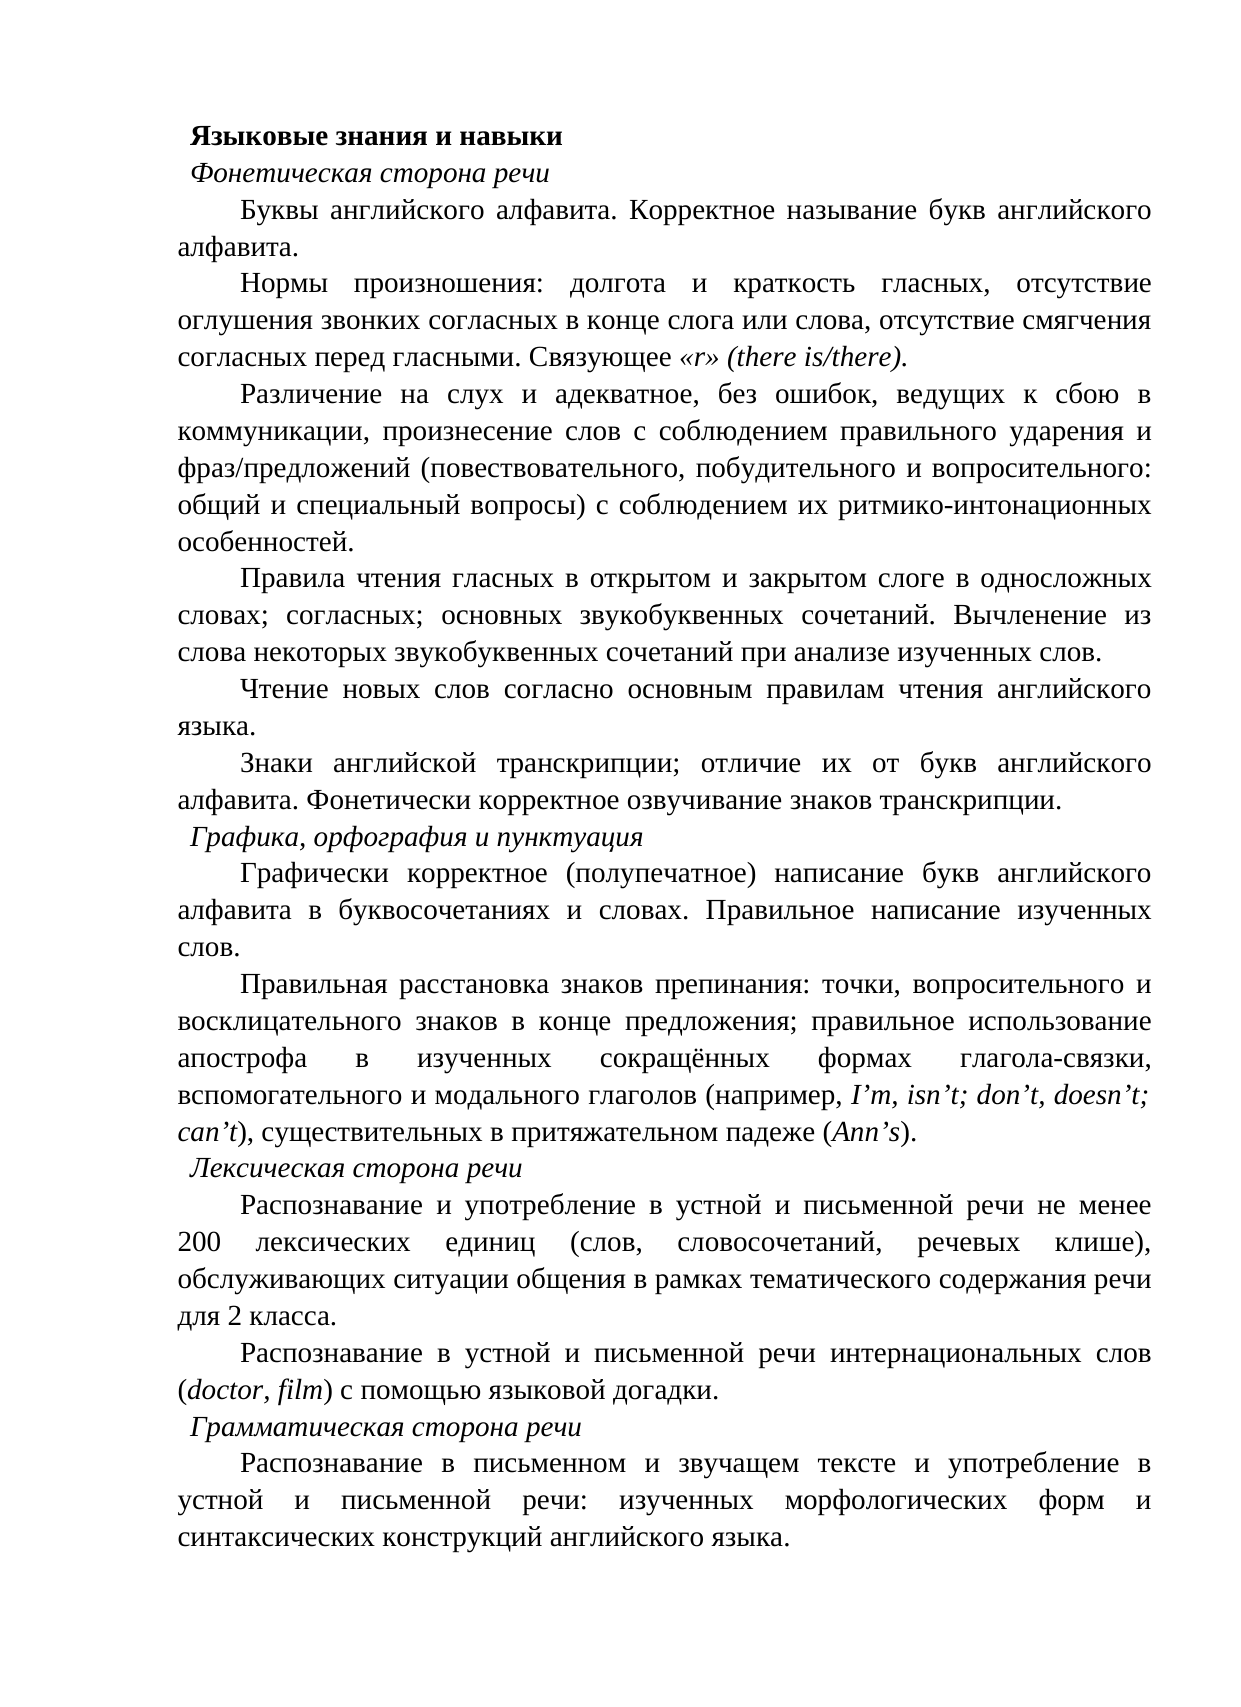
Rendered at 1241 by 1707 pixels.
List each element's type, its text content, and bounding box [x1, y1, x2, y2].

text Распознавание в письменном и звучащем тексте и употребление в устной и письменной речи: изученных морфологических форм и синтаксических конструкций английского языка. [177, 1446, 1152, 1553]
text Распознавание в устной и письменной речи интернациональных слов (doctor, film) с помощью языковой догадки. [177, 1335, 1152, 1405]
text Правильная расстановка знаков препинания: точки, вопросительного и восклицательного знаков в конце предложения; правильное использование апострофа в изученных сокращённых формах глагола-связки, вспомогательного и модального глаголов (например, I’m, isn’t; don’t, doesn’t; can’t), существительных в притяжательном падеже (Ann’s). [177, 966, 1152, 1147]
text Знаки английской транскрипции; отличие их от букв английского алфавита. Фонетически корректное озвучивание знаков транскрипции. [177, 745, 1152, 815]
text Правила чтения гласных в открытом и закрытом слоге в односложных словах; согласных; основных звукобуквенных сочетаний. Вычленение из слова некоторых звукобуквенных сочетаний при анализе изученных слов. [177, 561, 1152, 668]
text Графически корректное (полупечатное) написание букв английского алфавита в буквосочетаниях и словах. Правильное написание изученных слов. [177, 856, 1152, 963]
text Распознавание и употребление в устной и письменной речи не менее 200 лексических единиц (слов, словосочетаний, речевых клише), обслуживающих ситуации общения в рамках тематического содержания речи для 2 класса. [177, 1187, 1152, 1332]
text Чтение новых слов согласно основным правилам чтения английского языка. [177, 671, 1152, 742]
text Лексическая сторона речи [190, 1151, 1152, 1184]
text Грамматическая сторона речи [190, 1409, 1152, 1442]
text Графика, орфография и пунктуация [190, 819, 1152, 852]
text Фонетическая сторона речи [190, 155, 1152, 188]
text Нормы произношения: долгота и краткость гласных, отсутствие оглушения звонких согласных в конце слога или слова, отсутствие смягчения согласных перед гласными. Связующее «r» (there is/there). [177, 266, 1152, 373]
text Буквы английского алфавита. Корректное называние букв английского алфавита. [177, 192, 1152, 262]
text Языковые знания и навыки [190, 118, 1152, 152]
text Различение на слух и адекватное, без ошибок, ведущих к сбою в коммуникации, произнесение слов с соблюдением правильного ударения и фраз/предложений (повествовательного, побудительного и вопросительного: общий и специальный вопросы) с соблюдением их ритмико-интонационных особенностей. [177, 376, 1152, 557]
